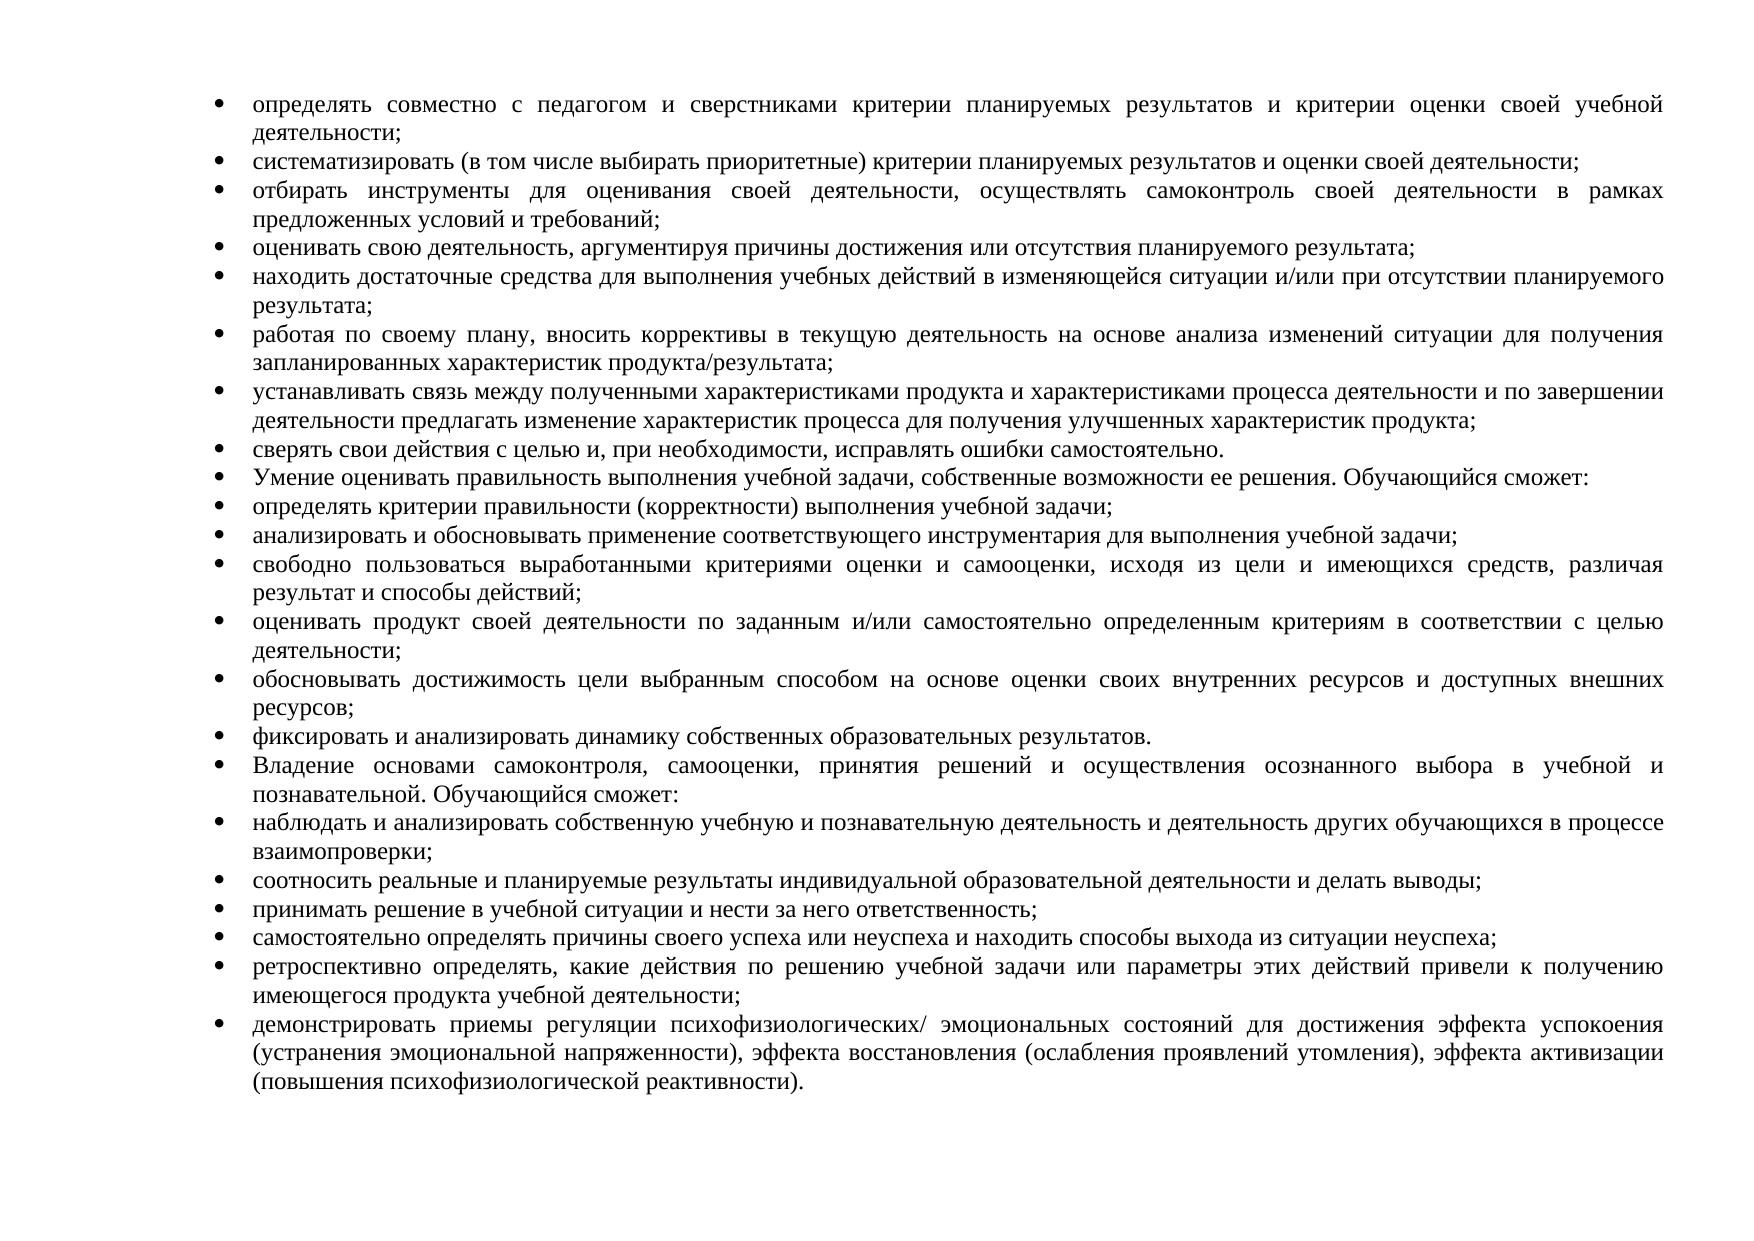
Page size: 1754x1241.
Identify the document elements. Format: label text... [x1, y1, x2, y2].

list систематизировать (в том числе выбирать приоритетные) критерии планируемых результатов и оценки своей деятельности; [215, 146, 1665, 175]
list устанавливать связь между полученными характеристиками продукта и характеристиками процесса деятельности и по завершении деятельности предлагать изменение характеристик процесса для получения улучшенных характеристик продукта; [215, 376, 1665, 434]
list свободно пользоваться выработанными критериями оценки и самооценки, исходя из цели и имеющихся средств, различая результат и способы действий; [215, 549, 1665, 606]
list сверять свои действия с целью и, при необходимости, исправлять ошибки самостоятельно. [215, 434, 1665, 462]
list Владение основами самоконтроля, самооценки, принятия решений и осуществления осознанного выбора в учебной и познавательной. Обучающийся сможет: [215, 750, 1665, 807]
list определять критерии правильности (корректности) выполнения учебной задачи; [215, 491, 1665, 520]
list самостоятельно определять причины своего успеха или неуспеха и находить способы выхода из ситуации неуспеха; [215, 922, 1665, 951]
list работая по своему плану, вносить коррективы в текущую деятельность на основе анализа изменений ситуации для получения запланированных характеристик продукта/результата; [215, 319, 1665, 376]
list наблюдать и анализировать собственную учебную и познавательную деятельность и деятельность других обучающихся в процессе взаимопроверки; [215, 807, 1665, 865]
list оценивать продукт своей деятельности по заданным и/или самостоятельно определенным критериям в соответствии с целью деятельности; [215, 606, 1665, 664]
list ретроспективно определять, какие действия по решению учебной задачи или параметры этих действий привели к получению имеющегося продукта учебной деятельности; [215, 951, 1665, 1009]
list обосновывать достижимость цели выбранным способом на основе оценки своих внутренних ресурсов и доступных внешних ресурсов; [215, 664, 1665, 721]
list отбирать инструменты для оценивания своей деятельности, осуществлять самоконтроль своей деятельности в рамках предложенных условий и требований; [215, 175, 1665, 232]
list находить достаточные средства для выполнения учебных действий в изменяющейся ситуации и/или при отсутствии планируемого результата; [215, 261, 1665, 319]
list принимать решение в учебной ситуации и нести за него ответственность; [215, 894, 1665, 922]
list соотносить реальные и планируемые результаты индивидуальной образовательной деятельности и делать выводы; [215, 865, 1665, 894]
list фиксировать и анализировать динамику собственных образовательных результатов. [215, 721, 1665, 750]
list Умение оценивать правильность выполнения учебной задачи, собственные возможности ее решения. Обучающийся сможет: [215, 462, 1665, 491]
list анализировать и обосновывать применение соответствующего инструментария для выполнения учебной задачи; [215, 520, 1665, 549]
list определять совместно с педагогом и сверстниками критерии планируемых результатов и критерии оценки своей учебной деятельности; [215, 89, 1665, 146]
list оценивать свою деятельность, аргументируя причины достижения или отсутствия планируемого результата; [215, 232, 1665, 261]
list демонстрировать приемы регуляции психофизиологических/ эмоциональных состояний для достижения эффекта успокоения (устранения эмоциональной напряженности), эффекта восстановления (ослабления проявлений утомления), эффекта активизации (повышения психофизиологической реактивности). [215, 1009, 1665, 1095]
